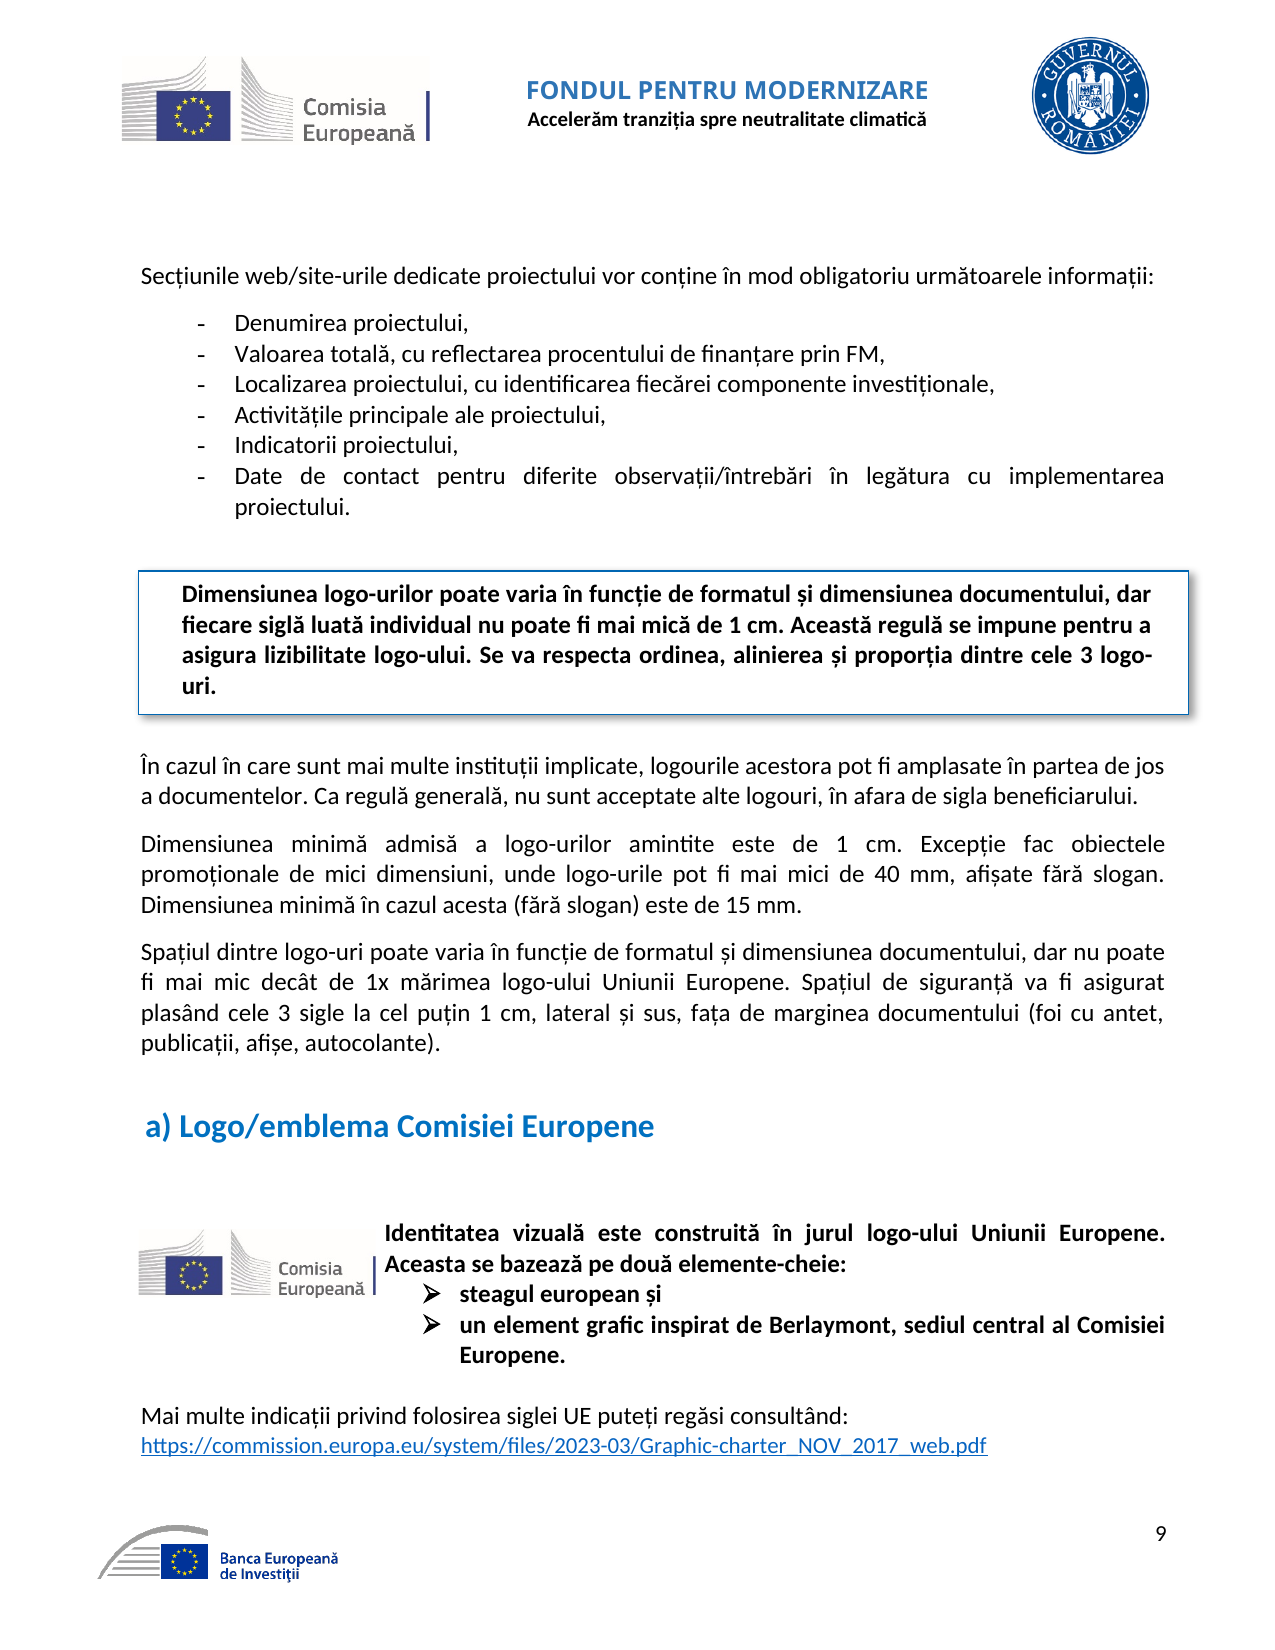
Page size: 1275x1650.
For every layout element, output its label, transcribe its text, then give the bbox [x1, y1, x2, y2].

text Dimensiunea minimă admisă a logo-urilor amintite este de 1 cm. Excepție fac obiectele promoționale de mici dimensiuni, unde logo-urile pot fi mai mici de 40 mm, afișate fără slogan. Dimensiunea minimă în cazul acesta (fără slogan) este de 15 mm. [141, 828, 1167, 919]
list Localizarea proiectului, cu identificarea fiecărei componente investiționale, [197, 369, 1167, 399]
list un element grafic inspirat de Berlaymont, sediul central al Comisiei Europene. [422, 1309, 1167, 1370]
list steagul european și [422, 1278, 1167, 1309]
list Date de contact pentru diferite observații/întrebări în legătura cu implementarea proiectului. [197, 460, 1167, 521]
list Indicatorii proiectului, [197, 430, 1167, 460]
subtitle a) Logo/emblema Comisiei Europene [145, 1105, 1167, 1146]
text Spațiul dintre logo-uri poate varia în funcție de formatul și dimensiunea documentului, dar nu poate fi mai mic decât de 1x mărimea logo-ului Uniunii Europene. Spațiul de siguranță va fi asigurat plasând cele 3 sigle la cel puțin 1 cm, lateral și sus, fața de marginea documentului (foi cu antet, publicații, afișe, autocolante). [141, 936, 1167, 1058]
text Identitatea vizuală este construită în jurul logo-ului Uniunii Europene. Aceasta se bazează pe două elemente-cheie: [384, 1217, 1167, 1278]
picture [79, 1507, 393, 1597]
text Mai multe indicații privind folosirea siglei UE puteți regăsi consultând: https://commission.europa.eu/system/files/2023-03/Graphic-charter_NOV_2017_web.pdf [141, 1400, 1167, 1459]
picture [121, 56, 430, 145]
text Secțiunile web/site-urile dedicate proiectului vor conține în mod obligatoriu următoarele informații: [141, 260, 1167, 291]
picture [1030, 36, 1150, 155]
picture [138, 1229, 376, 1298]
list Valoarea totală, cu reflectarea procentului de finanțare prin FM, [197, 338, 1167, 369]
text În cazul în care sunt mai multe instituții implicate, logourile acestora pot fi amplasate în partea de jos a documentelor. Ca regulă generală, nu sunt acceptate alte logouri, în afara de sigla beneficiarului. [141, 723, 1167, 811]
list Denumirea proiectului, [197, 308, 1167, 338]
list Activitățile principale ale proiectului, [197, 399, 1167, 430]
